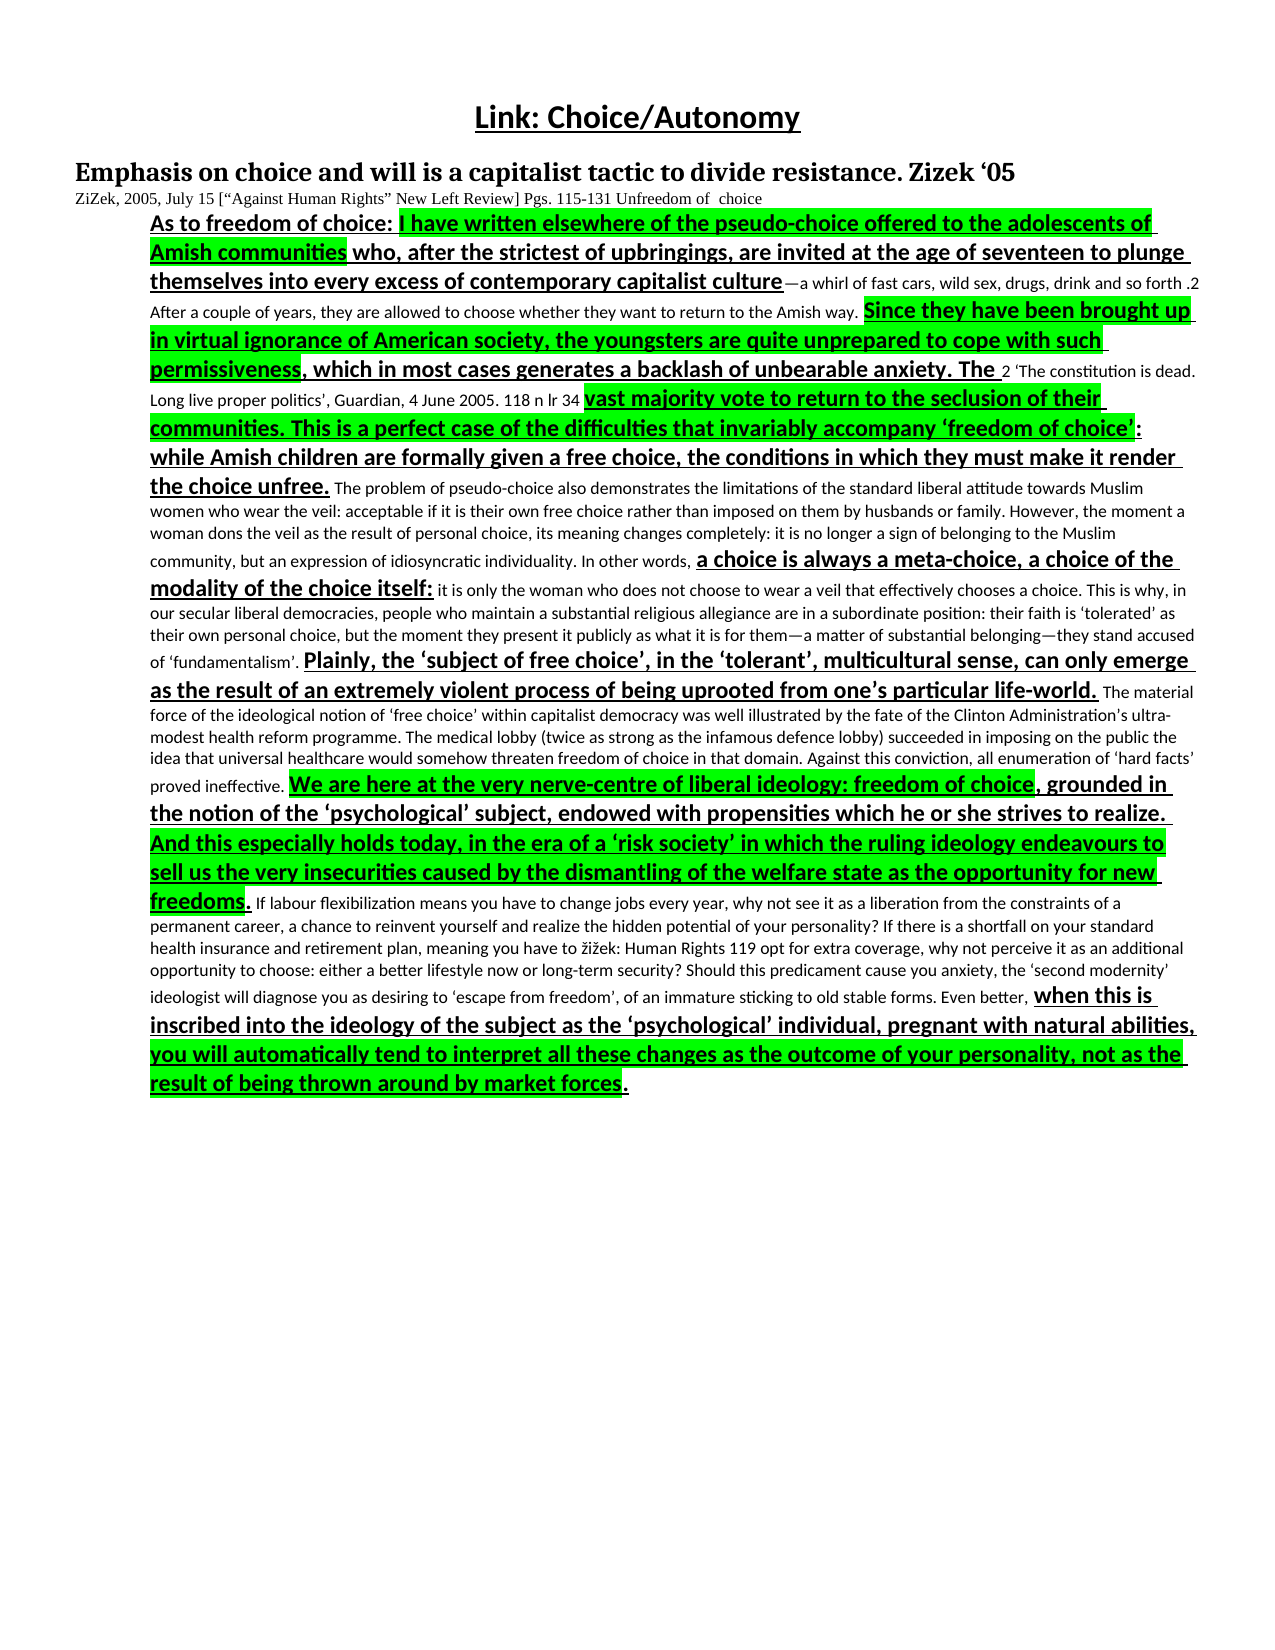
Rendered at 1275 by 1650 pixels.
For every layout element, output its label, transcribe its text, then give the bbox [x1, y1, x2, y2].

subtitle Link: Choice/Autonomy [75, 96, 1200, 137]
text ZiZek, 2005, July 15 [“Against Human Rights” New Left Review] Pgs. 115-131 Unfreedom of choice [75, 188, 1200, 208]
text As to freedom of choice: I have written elsewhere of the pseudo-choice offered to the adolescents of Amish communities who, after the strictest of upbringings, are invited at the age of seventeen to plunge themselves into every excess of contemporary capitalist culture—a whirl of fast cars, wild sex, drugs, drink and so forth .2 After a couple of years, they are allowed to choose whether they want to return to the Amish way. Since they have been brought up in virtual ignorance of American society, the youngsters are quite unprepared to cope with such permissiveness, which in most cases generates a backlash of unbearable anxiety. The 2 ‘The constitution is dead. Long live proper politics’, Guardian, 4 June 2005. 118 n lr 34 vast majority vote to return to the seclusion of their communities. This is a perfect case of the difficulties that invariably accompany ‘freedom of choice’: while Amish children are formally given a free choice, the conditions in which they must make it render the choice unfree. The problem of pseudo-choice also demonstrates the limitations of the standard liberal attitude towards Muslim women who wear the veil: acceptable if it is their own free choice rather than imposed on them by husbands or family. However, the moment a woman dons the veil as the result of personal choice, its meaning changes completely: it is no longer a sign of belonging to the Muslim community, but an expression of idiosyncratic individuality. In other words, a choice is always a meta-choice, a choice of the modality of the choice itself: it is only the woman who does not choose to wear a veil that effectively chooses a choice. This is why, in our secular liberal democracies, people who maintain a substantial religious allegiance are in a subordinate position: their faith is ‘tolerated’ as their own personal choice, but the moment they present it publicly as what it is for them—a matter of substantial belonging—they stand accused of ‘fundamentalism’. Plainly, the ‘subject of free choice’, in the ‘tolerant’, multicultural sense, can only emerge as the result of an extremely violent process of being uprooted from one’s particular life-world. The material force of the ideological notion of ‘free choice’ within capitalist democracy was well illustrated by the fate of the Clinton Administration’s ultra-modest health reform programme. The medical lobby (twice as strong as the infamous defence lobby) succeeded in imposing on the public the idea that universal healthcare would somehow threaten freedom of choice in that domain. Against this conviction, all enumeration of ‘hard facts’ proved ineffective. We are here at the very nerve-centre of liberal ideology: freedom of choice, grounded in the notion of the ‘psychological’ subject, endowed with propensities which he or she strives to realize. And this especially holds today, in the era of a ‘risk society’ in which the ruling ideology endeavours to sell us the very insecurities caused by the dismantling of the welfare state as the opportunity for new freedoms. If labour flexibilization means you have to change jobs every year, why not see it as a liberation from the constraints of a permanent career, a chance to reinvent yourself and realize the hidden potential of your personality? If there is a shortfall on your standard health insurance and retirement plan, meaning you have to žižek: Human Rights 119 opt for extra coverage, why not perceive it as an additional opportunity to choose: either a better lifestyle now or long-term security? Should this predicament cause you anxiety, the ‘second modernity’ ideologist will diagnose you as desiring to ‘escape from freedom’, of an immature sticking to old stable forms. Even better, when this is inscribed into the ideology of the subject as the ‘psychological’ individual, pregnant with natural abilities, you will automatically tend to interpret all these changes as the outcome of your personality, not as the result of being thrown around by market forces. [150, 208, 1200, 1098]
subtitle Emphasis on choice and will is a capitalist tactic to divide resistance. Zizek ‘05 [75, 157, 1200, 188]
